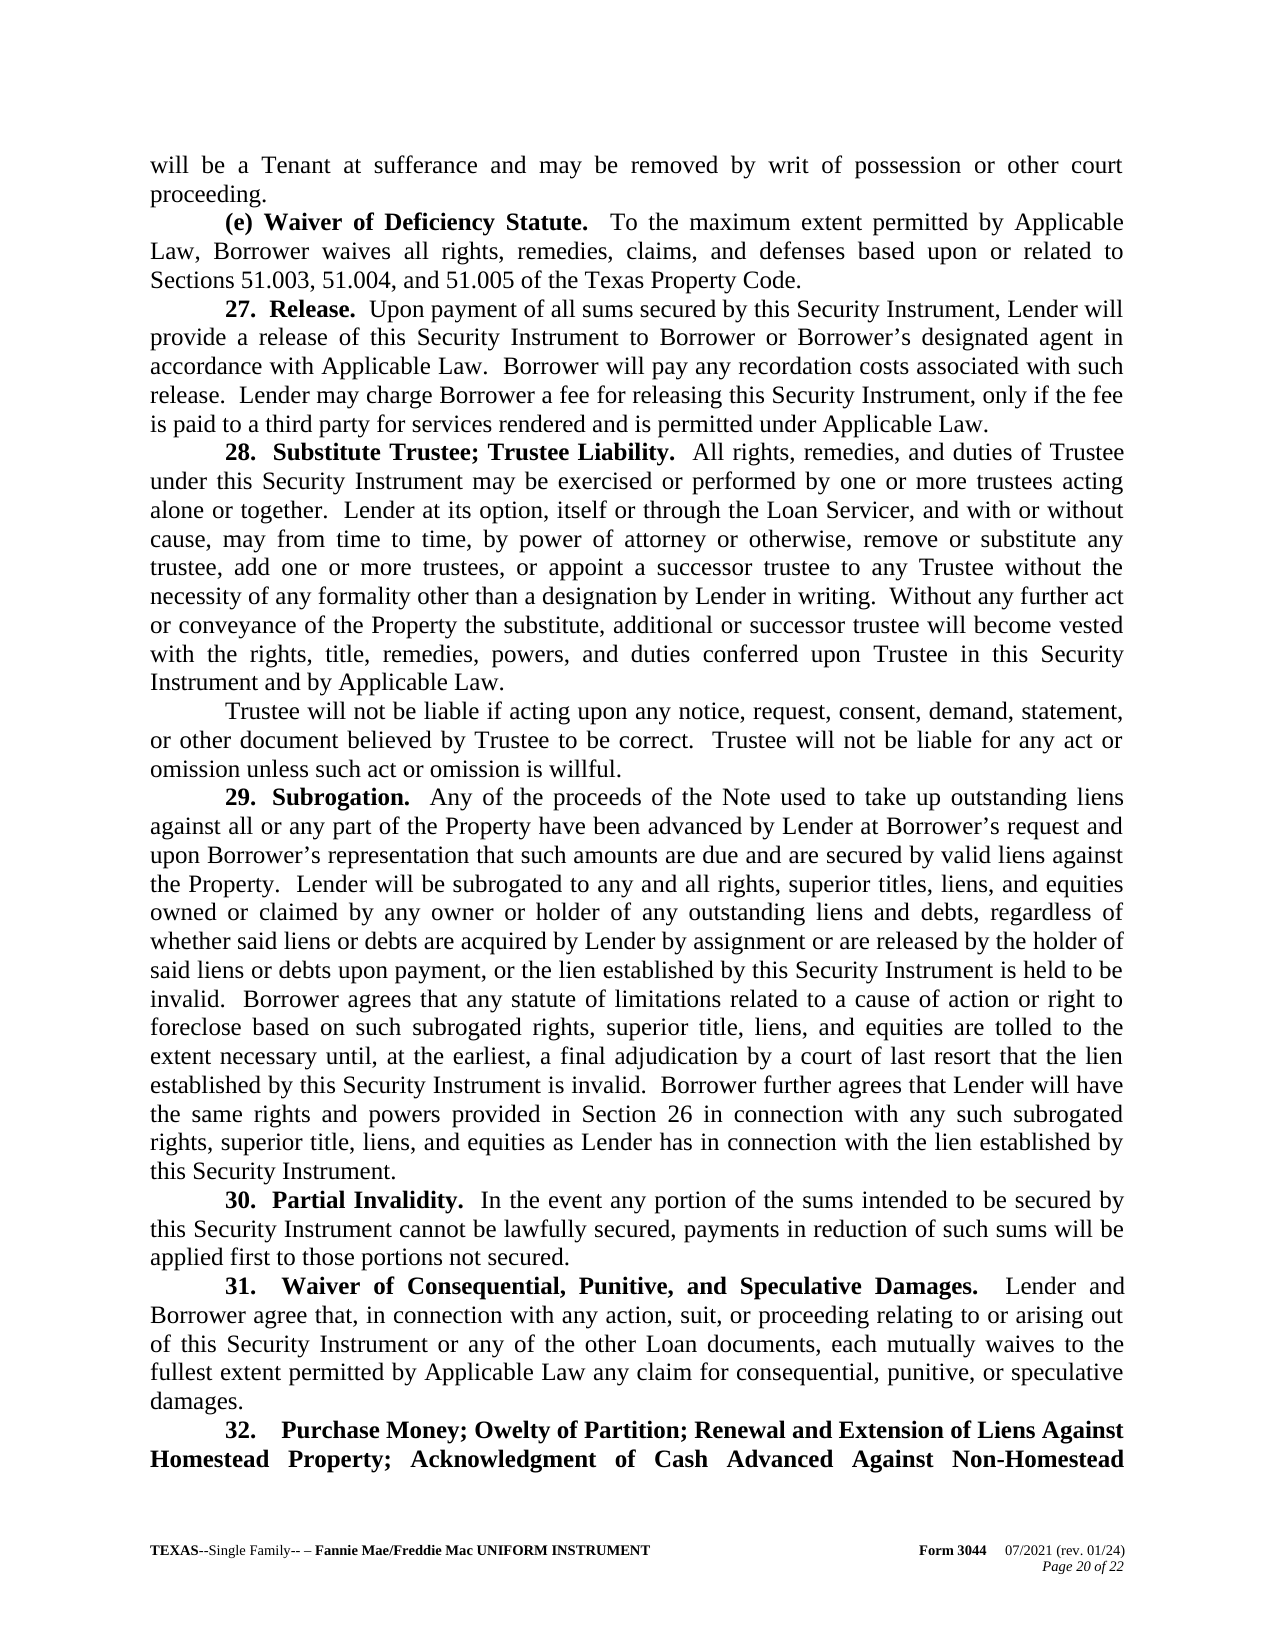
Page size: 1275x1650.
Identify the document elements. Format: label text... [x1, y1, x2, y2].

text (e) Waiver of Deficiency Statute. To the maximum extent permitted by Applicable Law, Borrower waives all rights, remedies, claims, and defenses based upon or related to Sections 51.003, 51.004, and 51.005 of the Texas Property Code. [150, 207, 1125, 294]
text 29. Subrogation. Any of the proceeds of the Note used to take up outstanding liens against all or any part of the Property have been advanced by Lender at Borrower’s request and upon Borrower’s representation that such amounts are due and are secured by valid liens against the Property. Lender will be subrogated to any and all rights, superior titles, liens, and equities owned or claimed by any owner or holder of any outstanding liens and debts, regardless of whether said liens or debts are acquired by Lender by assignment or are released by the holder of said liens or debts upon payment, or the lien established by this Security Instrument is held to be invalid. Borrower agrees that any statute of limitations related to a cause of action or right to foreclose based on such subrogated rights, superior title, liens, and equities are tolled to the extent necessary until, at the earliest, a final adjudication by a court of last resort that the lien established by this Security Instrument is invalid. Borrower further agrees that Lender will have the same rights and powers provided in Section 26 in connection with any such subrogated rights, superior title, liens, and equities as Lender has in connection with the lien established by this Security Instrument. [150, 782, 1125, 1185]
text 27. Release. Upon payment of all sums secured by this Security Instrument, Lender will provide a release of this Security Instrument to Borrower or Borrower’s designated agent in accordance with Applicable Law. Borrower will pay any recordation costs associated with such release. Lender may charge Borrower a fee for releasing this Security Instrument, only if the fee is paid to a third party for services rendered and is permitted under Applicable Law. [150, 294, 1125, 437]
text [150, 150, 1125, 207]
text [150, 1415, 1125, 1472]
text 28. Substitute Trustee; Trustee Liability. All rights, remedies, and duties of Trustee under this Security Instrument may be exercised or performed by one or more trustees acting alone or together. Lender at its option, itself or through the Loan Servicer, and with or without cause, may from time to time, by power of attorney or otherwise, remove or substitute any trustee, add one or more trustees, or appoint a successor trustee to any Trustee without the necessity of any formality other than a designation by Lender in writing. Without any further act or conveyance of the Property the substitute, additional or successor trustee will become vested with the rights, title, remedies, powers, and duties conferred upon Trustee in this Security Instrument and by Applicable Law. [150, 437, 1125, 696]
text 31. Waiver of Consequential, Punitive, and Speculative Damages. Lender and Borrower agree that, in connection with any action, suit, or proceeding relating to or arising out of this Security Instrument or any of the other Loan documents, each mutually waives to the fullest extent permitted by Applicable Law any claim for consequential, punitive, or speculative damages. [150, 1271, 1125, 1415]
list Partial Invalidity. In the event any portion of the sums intended to be secured by this Security Instrument cannot be lawfully secured, payments in reduction of such sums will be applied first to those portions not secured. [150, 1185, 1125, 1271]
text Trustee will not be liable if acting upon any notice, request, consent, demand, statement, or other document believed by Trustee to be correct. Trustee will not be liable for any act or omission unless such act or omission is willful. [150, 696, 1125, 782]
